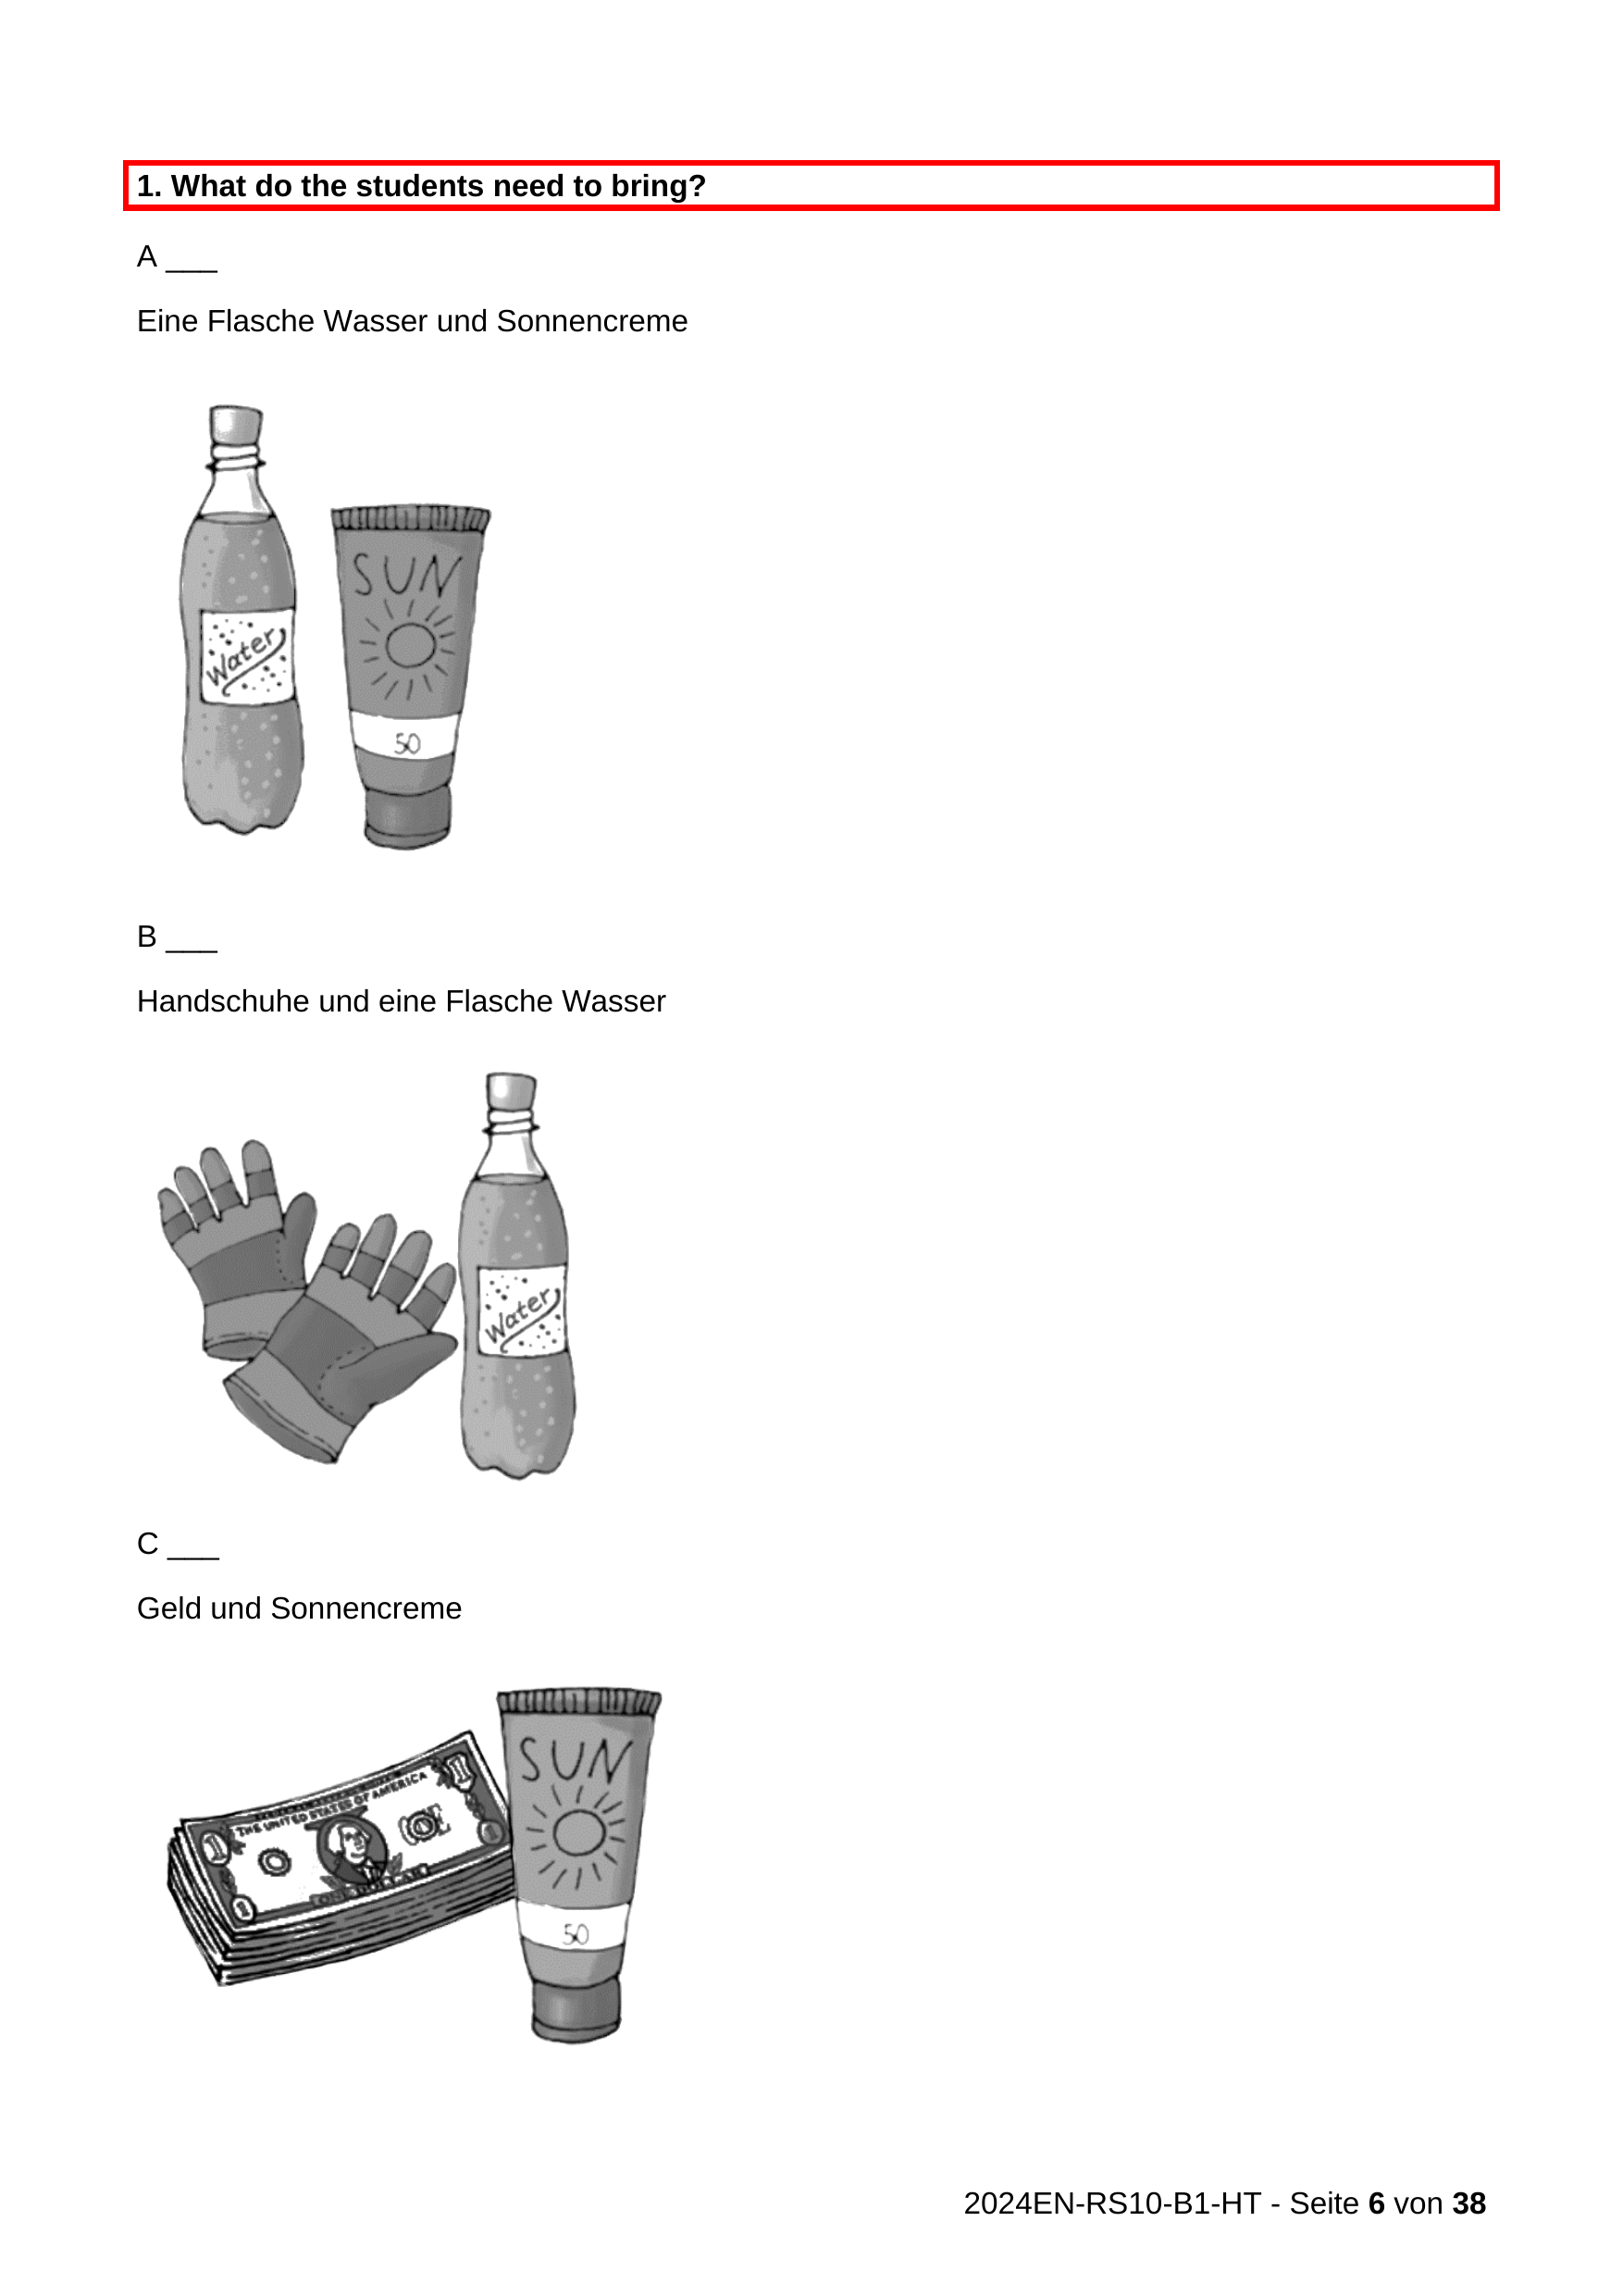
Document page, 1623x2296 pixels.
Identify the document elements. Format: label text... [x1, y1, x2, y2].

picture [136, 1047, 623, 1496]
text Eine Flasche Wasser und Sonnencreme [137, 303, 1486, 339]
text A ___ [137, 238, 1486, 274]
text C ___ [137, 1525, 1486, 1561]
picture [136, 367, 515, 888]
text B ___ [137, 918, 1486, 953]
picture [136, 1655, 704, 2070]
subtitle 1. What do the students need to bring? [129, 166, 1494, 205]
text Handschuhe und eine Flasche Wasser [137, 983, 1486, 1018]
text Geld und Sonnencreme [137, 1590, 1486, 1626]
